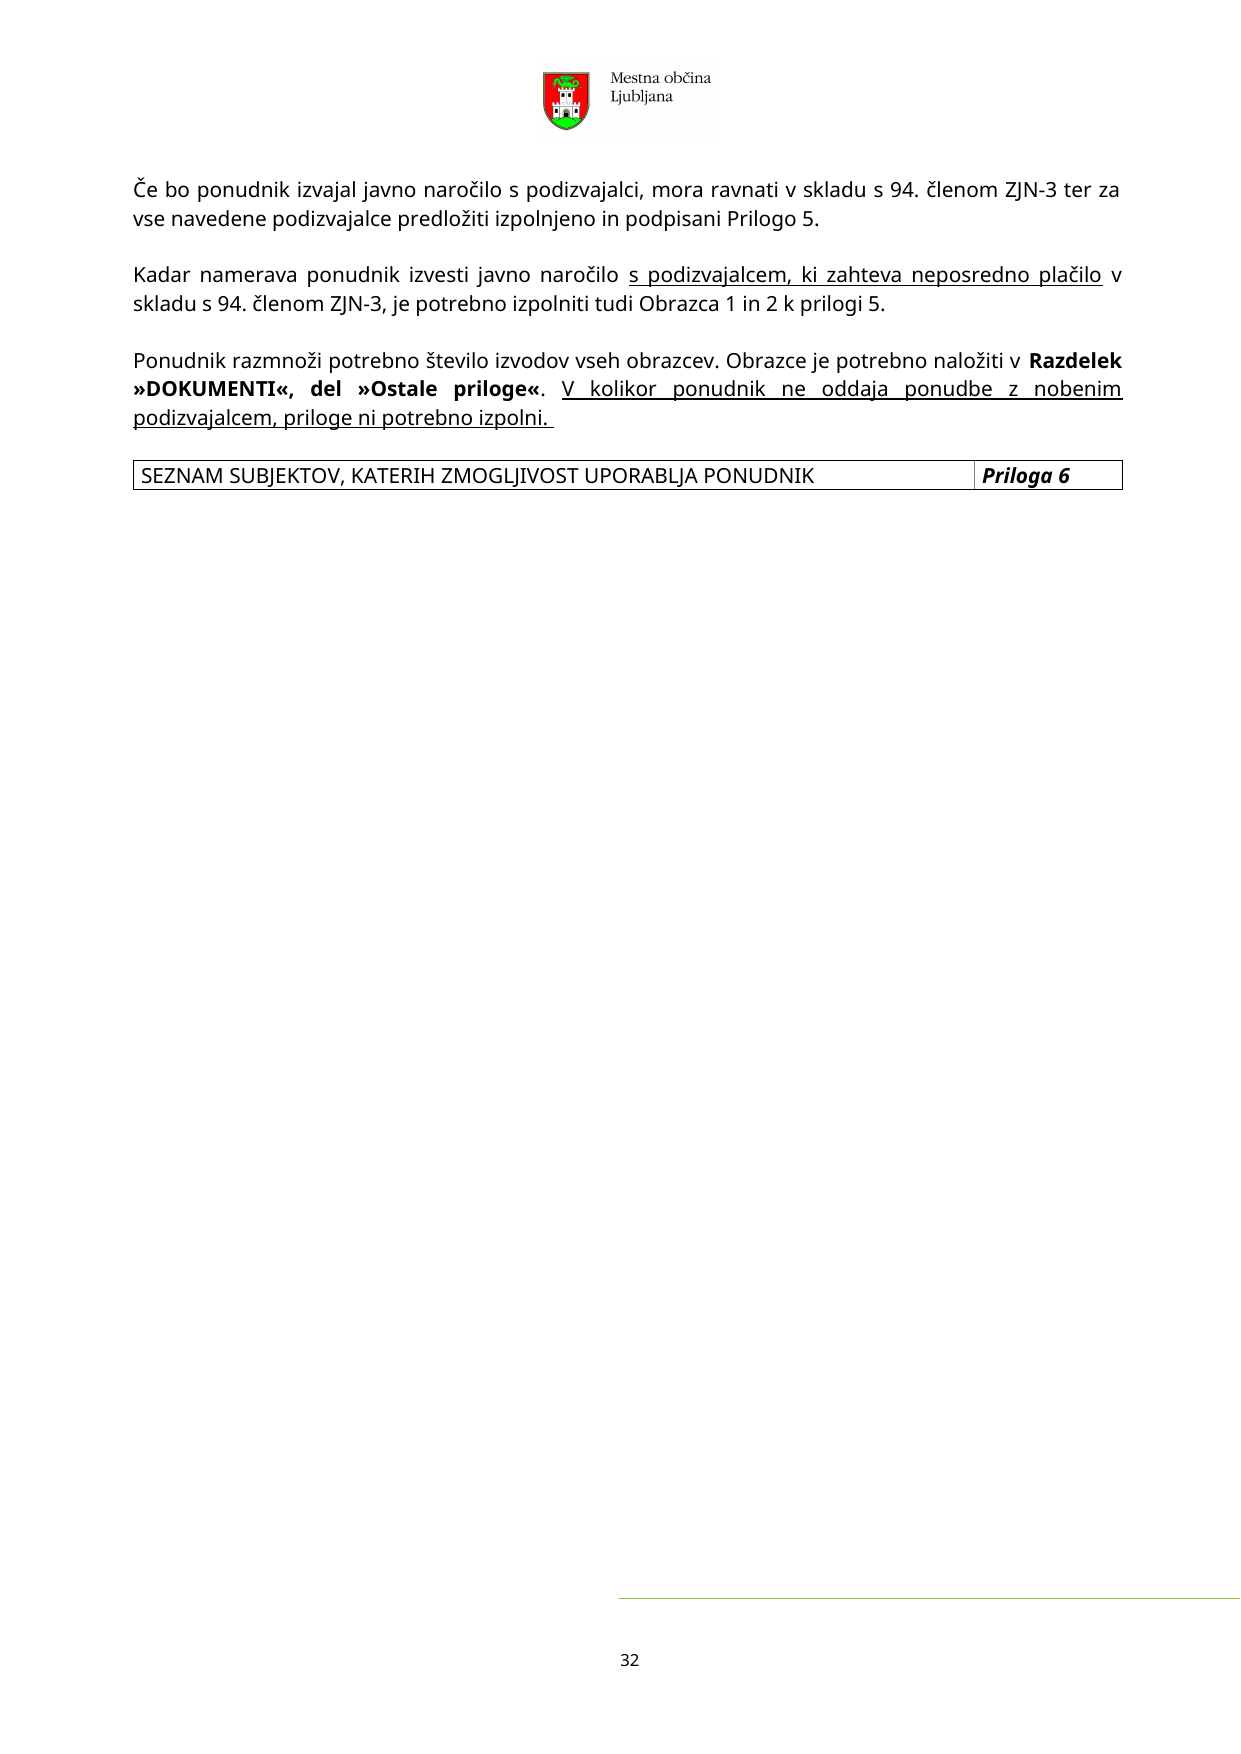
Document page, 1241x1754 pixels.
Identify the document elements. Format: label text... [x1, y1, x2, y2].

text Če bo ponudnik izvajal javno naročilo s podizvajalci, mora ravnati v skladu s 94. členom ZJN-3 ter za vse navedene podizvajalce predložiti izpolnjeno in podpisani Prilogo 5. [133, 175, 1122, 232]
text Kadar namerava ponudnik izvesti javno naročilo s podizvajalcem, ki zahteva neposredno plačilo v skladu s 94. členom ZJN-3, je potrebno izpolniti tudi Obrazca 1 in 2 k prilogi 5. [133, 261, 1122, 317]
table_header Priloga 6 [975, 461, 1122, 489]
picture [536, 59, 719, 139]
table_header SEZNAM SUBJEKTOV, KATERIH ZMOGLJIVOST UPORABLJA PONUDNIK [134, 461, 974, 489]
text Ponudnik razmnoži potrebno število izvodov vseh obrazcev. Obrazce je potrebno naložiti v Razdelek »DOKUMENTI«, del »Ostale priloge«. V kolikor ponudnik ne oddaja ponudbe z nobenim podizvajalcem, priloge ni potrebno izpolni. [133, 346, 1122, 431]
